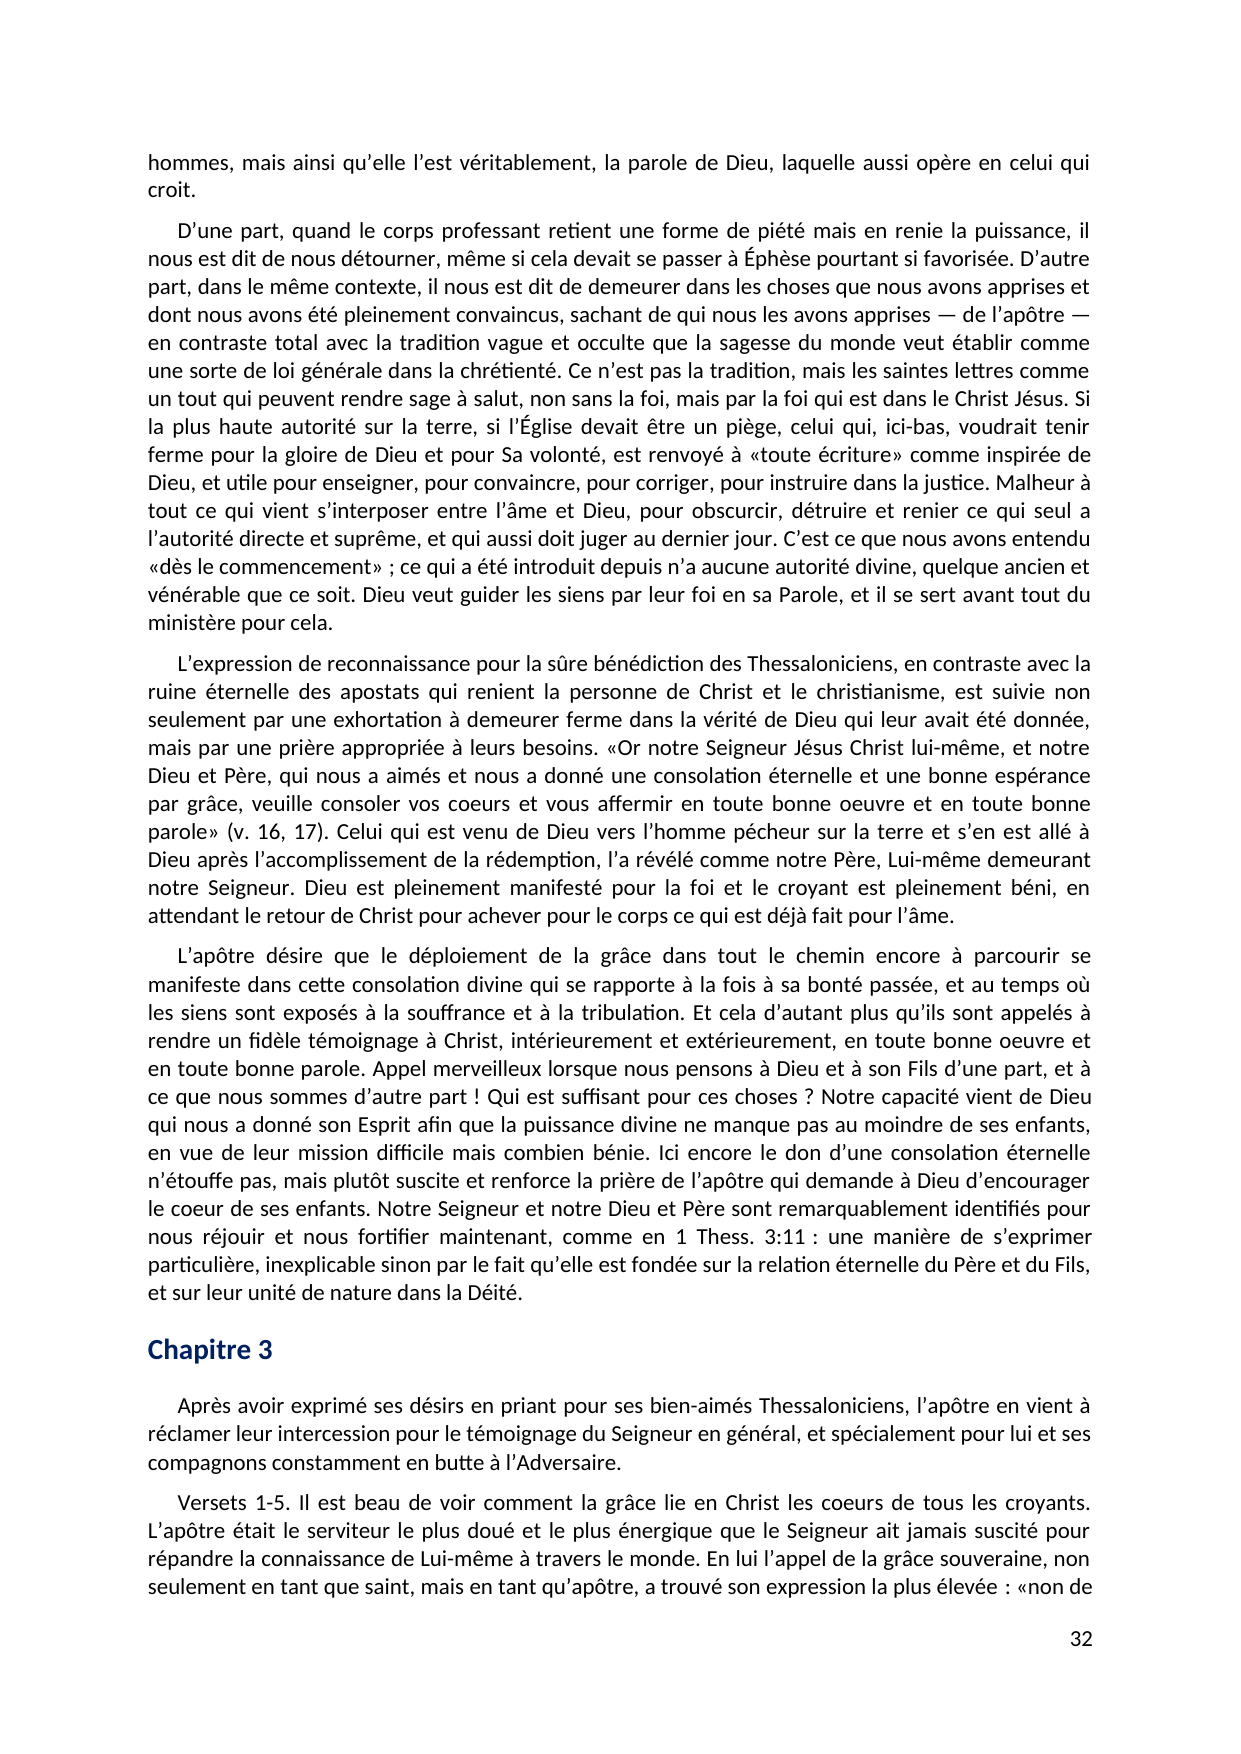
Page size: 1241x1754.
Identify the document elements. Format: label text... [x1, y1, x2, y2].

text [148, 1488, 1093, 1600]
text L’expression de reconnaissance pour la sûre bénédiction des Thessaloniciens, en contraste avec la ruine éternelle des apostats qui renient la personne de Christ et le christianisme, est suivie non seulement par une exhortation à demeurer ferme dans la vérité de Dieu qui leur avait été donnée, mais par une prière appropriée à leurs besoins. «Or notre Seigneur Jésus Christ lui-même, et notre Dieu et Père, qui nous a aimés et nous a donné une consolation éternelle et une bonne espérance par grâce, veuille consoler vos coeurs et vous affermir en toute bonne oeuvre et en toute bonne parole» (v. 16, 17). Celui qui est venu de Dieu vers l’homme pécheur sur la terre et s’en est allé à Dieu après l’accomplissement de la rédemption, l’a révélé comme notre Père, Lui-même demeurant notre Seigneur. Dieu est pleinement manifesté pour la foi et le croyant est pleinement béni, en attendant le retour de Christ pour achever pour le corps ce qui est déjà fait pour l’âme. [148, 649, 1093, 929]
text L’apôtre désire que le déploiement de la grâce dans tout le chemin encore à parcourir se manifeste dans cette consolation divine qui se rapporte à la fois à sa bonté passée, et au temps où les siens sont exposés à la souffrance et à la tribulation. Et cela d’autant plus qu’ils sont appelés à rendre un fidèle témoignage à Christ, intérieurement et extérieurement, en toute bonne oeuvre et en toute bonne parole. Appel merveilleux lorsque nous pensons à Dieu et à son Fils d’une part, et à ce que nous sommes d’autre part ! Qui est suffisant pour ces choses ? Notre capacité vient de Dieu qui nous a donné son Esprit afin que la puissance divine ne manque pas au moindre de ses enfants, en vue de leur mission difficile mais combien bénie. Ici encore le don d’une consolation éternelle n’étouffe pas, mais plutôt suscite et renforce la prière de l’apôtre qui demande à Dieu d’encourager le coeur de ses enfants. Notre Seigneur et notre Dieu et Père sont remarquablement identifiés pour nous réjouir et nous fortifier maintenant, comme en 1 Thess. 3:11 : une manière de s’exprimer particulière, inexplicable sinon par le fait qu’elle est fondée sur la relation éternelle du Père et du Fils, et sur leur unité de nature dans la Déité. [148, 942, 1093, 1306]
text D’une part, quand le corps professant retient une forme de piété mais en renie la puissance, il nous est dit de nous détourner, même si cela devait se passer à Éphèse pourtant si favorisée. D’autre part, dans le même contexte, il nous est dit de demeurer dans les choses que nous avons apprises et dont nous avons été pleinement convaincus, sachant de qui nous les avons apprises — de l’apôtre — en contraste total avec la tradition vague et occulte que la sagesse du monde veut établir comme une sorte de loi générale dans la chrétienté. Ce n’est pas la tradition, mais les saintes lettres comme un tout qui peuvent rendre sage à salut, non sans la foi, mais par la foi qui est dans le Christ Jésus. Si la plus haute autorité sur la terre, si l’Église devait être un piège, celui qui, ici-bas, voudrait tenir ferme pour la gloire de Dieu et pour Sa volonté, est renvoyé à «toute écriture» comme inspirée de Dieu, et utile pour enseigner, pour convaincre, pour corriger, pour instruire dans la justice. Malheur à tout ce qui vient s’interposer entre l’âme et Dieu, pour obscurcir, détruire et renier ce qui seul a l’autorité directe et suprême, et qui aussi doit juger au dernier jour. C’est ce que nous avons entendu «dès le commencement» ; ce qui a été introduit depuis n’a aucune autorité divine, quelque ancien et vénérable que ce soit. Dieu veut guider les siens par leur foi en sa Parole, et il se sert avant tout du ministère pour cela. [148, 216, 1093, 636]
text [148, 148, 1093, 204]
subtitle Chapitre 3 [148, 1331, 1093, 1367]
text Après avoir exprimé ses désirs en priant pour ses bien-aimés Thessaloniciens, l’apôtre en vient à réclamer leur intercession pour le témoignage du Seigneur en général, et spécialement pour lui et ses compagnons constamment en butte à l’Adversaire. [148, 1392, 1093, 1476]
